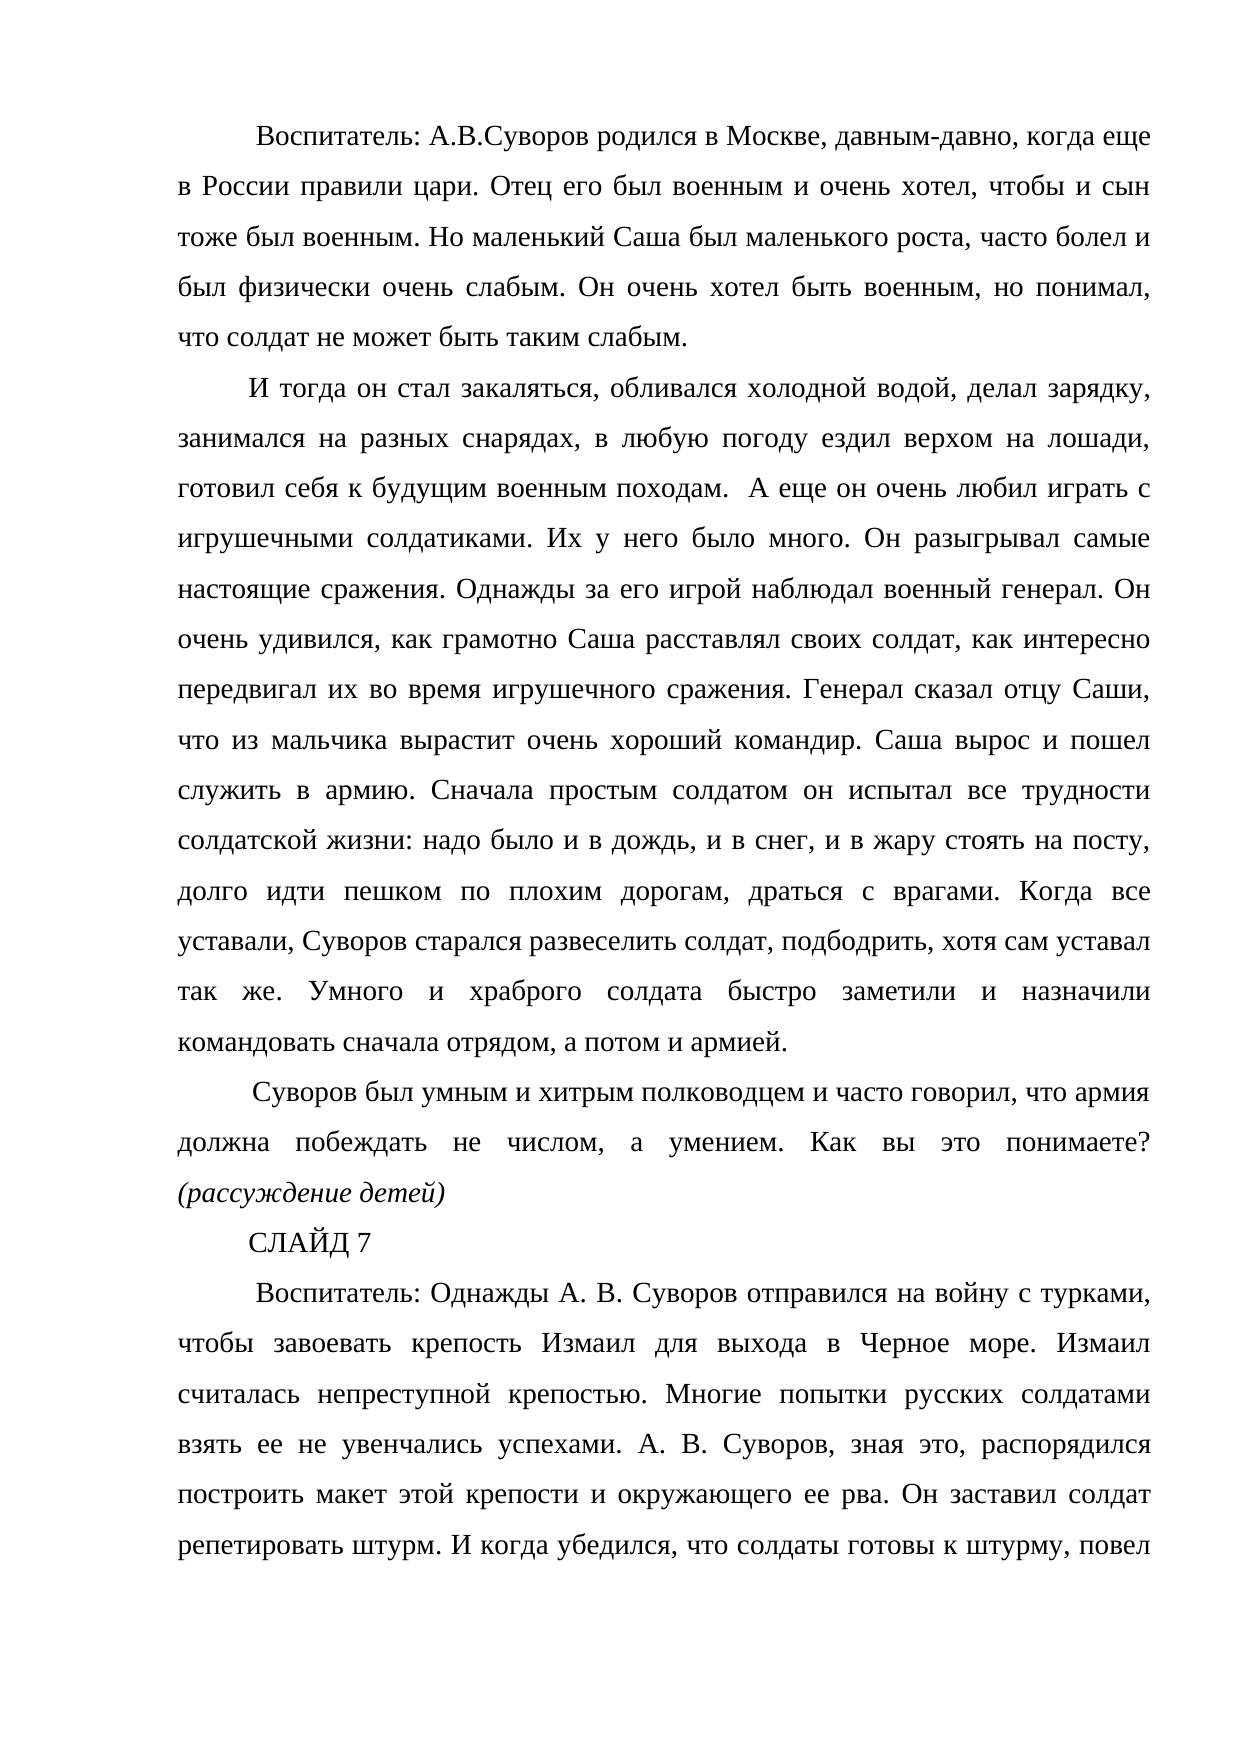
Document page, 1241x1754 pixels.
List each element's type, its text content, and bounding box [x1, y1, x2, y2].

text СЛАЙД 7 [177, 1225, 1152, 1258]
text Суворов был умным и хитрым полководцем и часто говорил, что армия должна побеждать не числом, а умением. Как вы это понимаете? (рассуждение детей) [177, 1074, 1152, 1208]
text Воспитатель: А.В.Суворов родился в Москве, давным-давно, когда еще в России правили цари. Отец его был военным и очень хотел, чтобы и сын тоже был военным. Но маленький Саша был маленького роста, часто болел и был физически очень слабым. Он очень хотел быть военным, но понимал, что солдат не может быть таким слабым. [177, 118, 1152, 353]
text И тогда он стал закаляться, обливался холодной водой, делал зарядку, занимался на разных снарядах, в любую погоду ездил верхом на лошади, готовил себя к будущим военным походам. А еще он очень любил играть с игрушечными солдатиками. Их у него было много. Он разыгрывал самые настоящие сражения. Однажды за его игрой наблюдал военный генерал. Он очень удивился, как грамотно Саша расставлял своих солдат, как интересно передвигал их во время игрушечного сражения. Генерал сказал отцу Саши, что из мальчика вырастит очень хороший командир. Саша вырос и пошел служить в армию. Сначала простым солдатом он испытал все трудности солдатской жизни: надо было и в дождь, и в снег, и в жару стоять на посту, долго идти пешком по плохим дорогам, драться с врагами. Когда все уставали, Суворов старался развеселить солдат, подбодрить, хотя сам уставал так же. Умного и храброго солдата быстро заметили и назначили командовать сначала отрядом, а потом и армией. [177, 370, 1152, 1057]
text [177, 1275, 1152, 1560]
